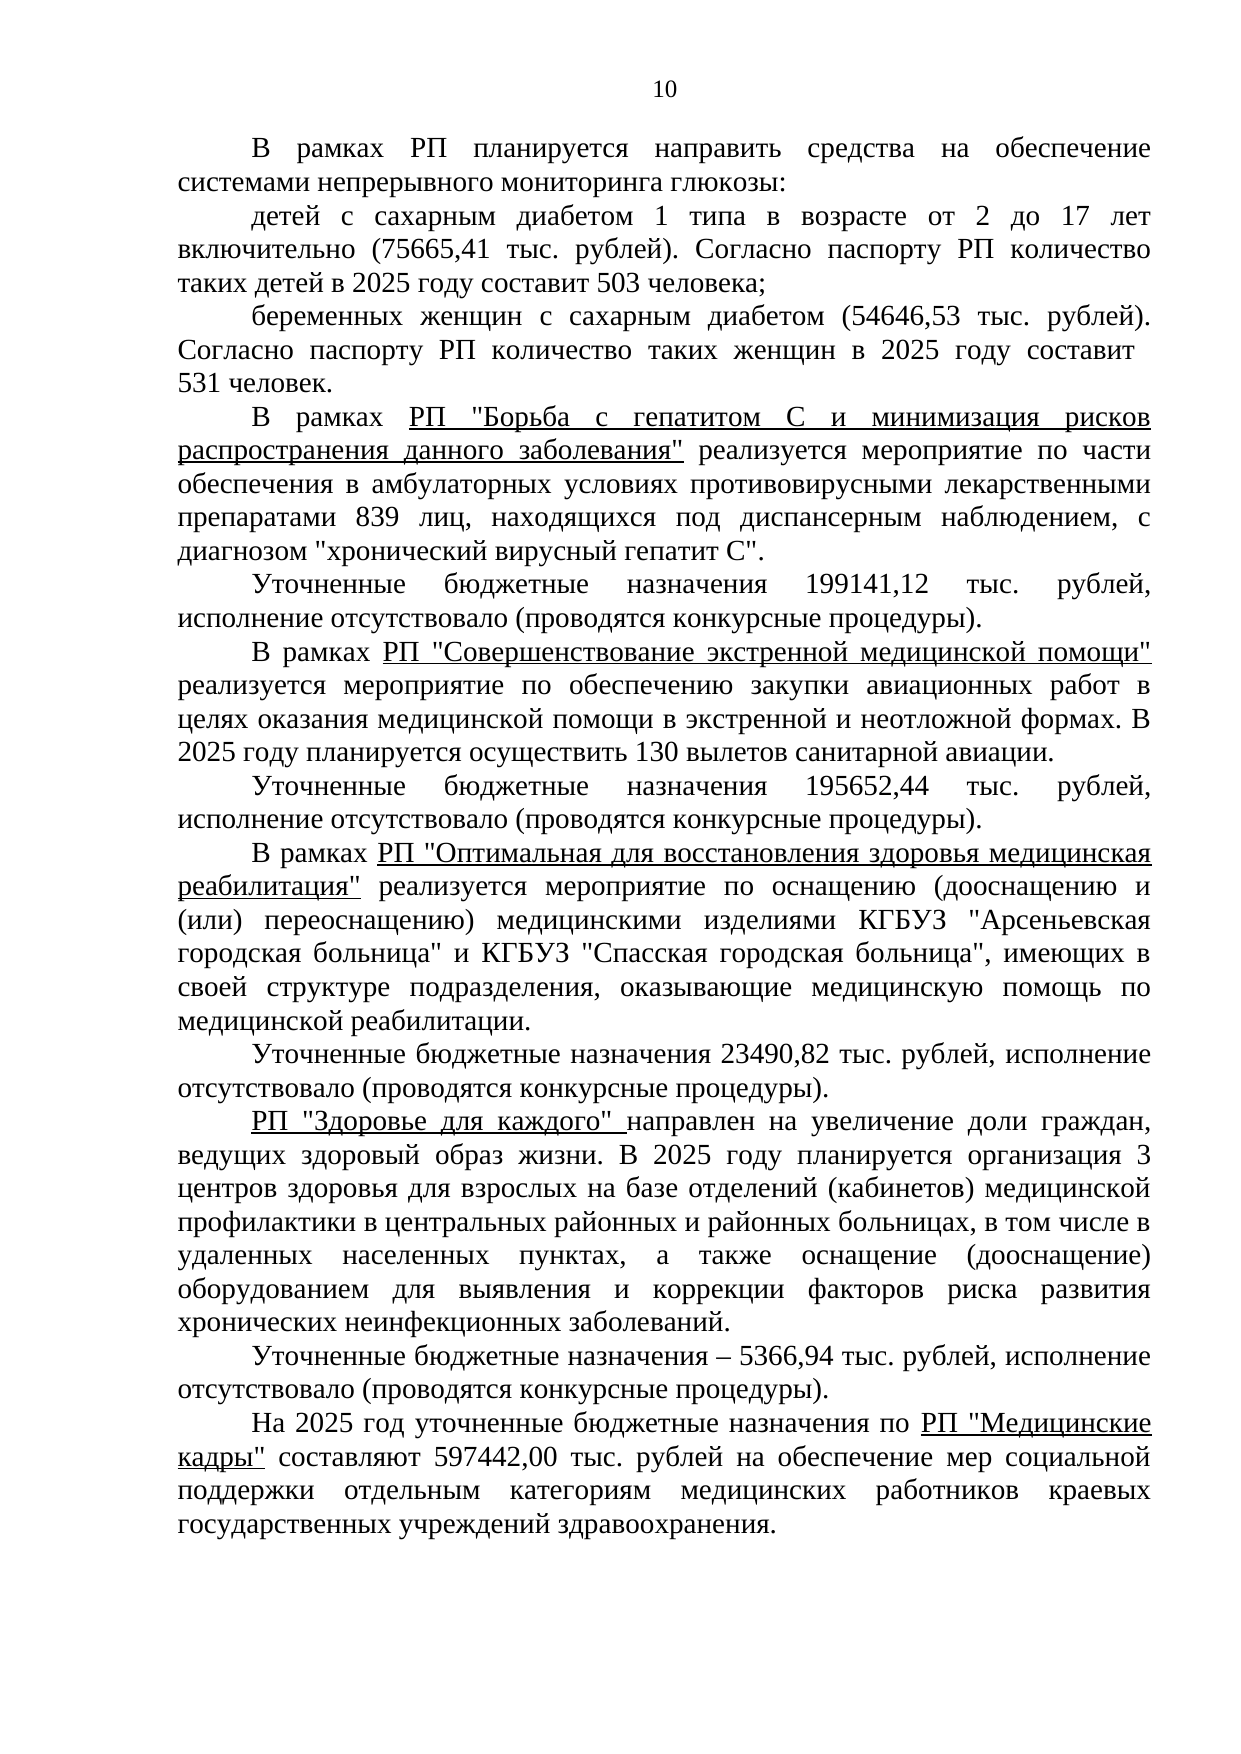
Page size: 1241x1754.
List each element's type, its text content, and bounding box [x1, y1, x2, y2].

text На 2025 год уточненные бюджетные назначения по РП "Медицинские кадры" составляют 597442,00 тыс. рублей на обеспечение мер социальной поддержки отдельным категориям медицинских работников краевых государственных учреждений здравоохранения. [177, 1405, 1152, 1539]
text детей с сахарным диабетом 1 типа в возрасте от 2 до 17 лет включительно (75665,41 тыс. рублей). Согласно паспорту РП количество таких детей в 2025 году составит 503 человека; [177, 198, 1152, 298]
text В рамках РП "Борьба с гепатитом С и минимизация рисков распространения данного заболевания" реализуется мероприятие по части обеспечения в амбулаторных условиях противовирусными лекарственными препаратами 839 лиц, находящихся под диспансерным наблюдением, с диагнозом "хронический вирусный гепатит С". [177, 399, 1152, 567]
text В рамках РП планируется направить средства на обеспечение системами непрерывного мониторинга глюкозы: [177, 131, 1152, 198]
text Уточненные бюджетные назначения 195652,44 тыс. рублей, исполнение отсутствовало (проводятся конкурсные процедуры). [177, 768, 1152, 835]
text В рамках РП "Оптимальная для восстановления здоровья медицинская реабилитация" реализуется мероприятие по оснащению (дооснащению и (или) переоснащению) медицинскими изделиями КГБУЗ "Арсеньевская городская больница" и КГБУЗ "Спасская городская больница", имеющих в своей структуре подразделения, оказывающие медицинскую помощь по медицинской реабилитации. [177, 835, 1152, 1036]
text Уточненные бюджетные назначения 23490,82 тыс. рублей, исполнение отсутствовало (проводятся конкурсные процедуры). [177, 1036, 1152, 1103]
text РП "Здоровье для каждого" направлен на увеличение доли граждан, ведущих здоровый образ жизни. В 2025 году планируется организация 3 центров здоровья для взрослых на базе отделений (кабинетов) медицинской профилактики в центральных районных и районных больницах, в том числе в удаленных населенных пунктах, а также оснащение (дооснащение) оборудованием для выявления и коррекции факторов риска развития хронических неинфекционных заболеваний. [177, 1103, 1152, 1338]
text беременных женщин с сахарным диабетом (54646,53 тыс. рублей). Согласно паспорту РП количество таких женщин в 2025 году составит 531 человек. [177, 298, 1152, 399]
text Уточненные бюджетные назначения 199141,12 тыс. рублей, исполнение отсутствовало (проводятся конкурсные процедуры). [177, 567, 1152, 634]
text Уточненные бюджетные назначения – 5366,94 тыс. рублей, исполнение отсутствовало (проводятся конкурсные процедуры). [177, 1338, 1152, 1405]
text В рамках РП "Совершенствование экстренной медицинской помощи" реализуется мероприятие по обеспечению закупки авиационных работ в целях оказания медицинской помощи в экстренной и неотложной формах. В 2025 году планируется осуществить 130 вылетов санитарной авиации. [177, 634, 1152, 768]
